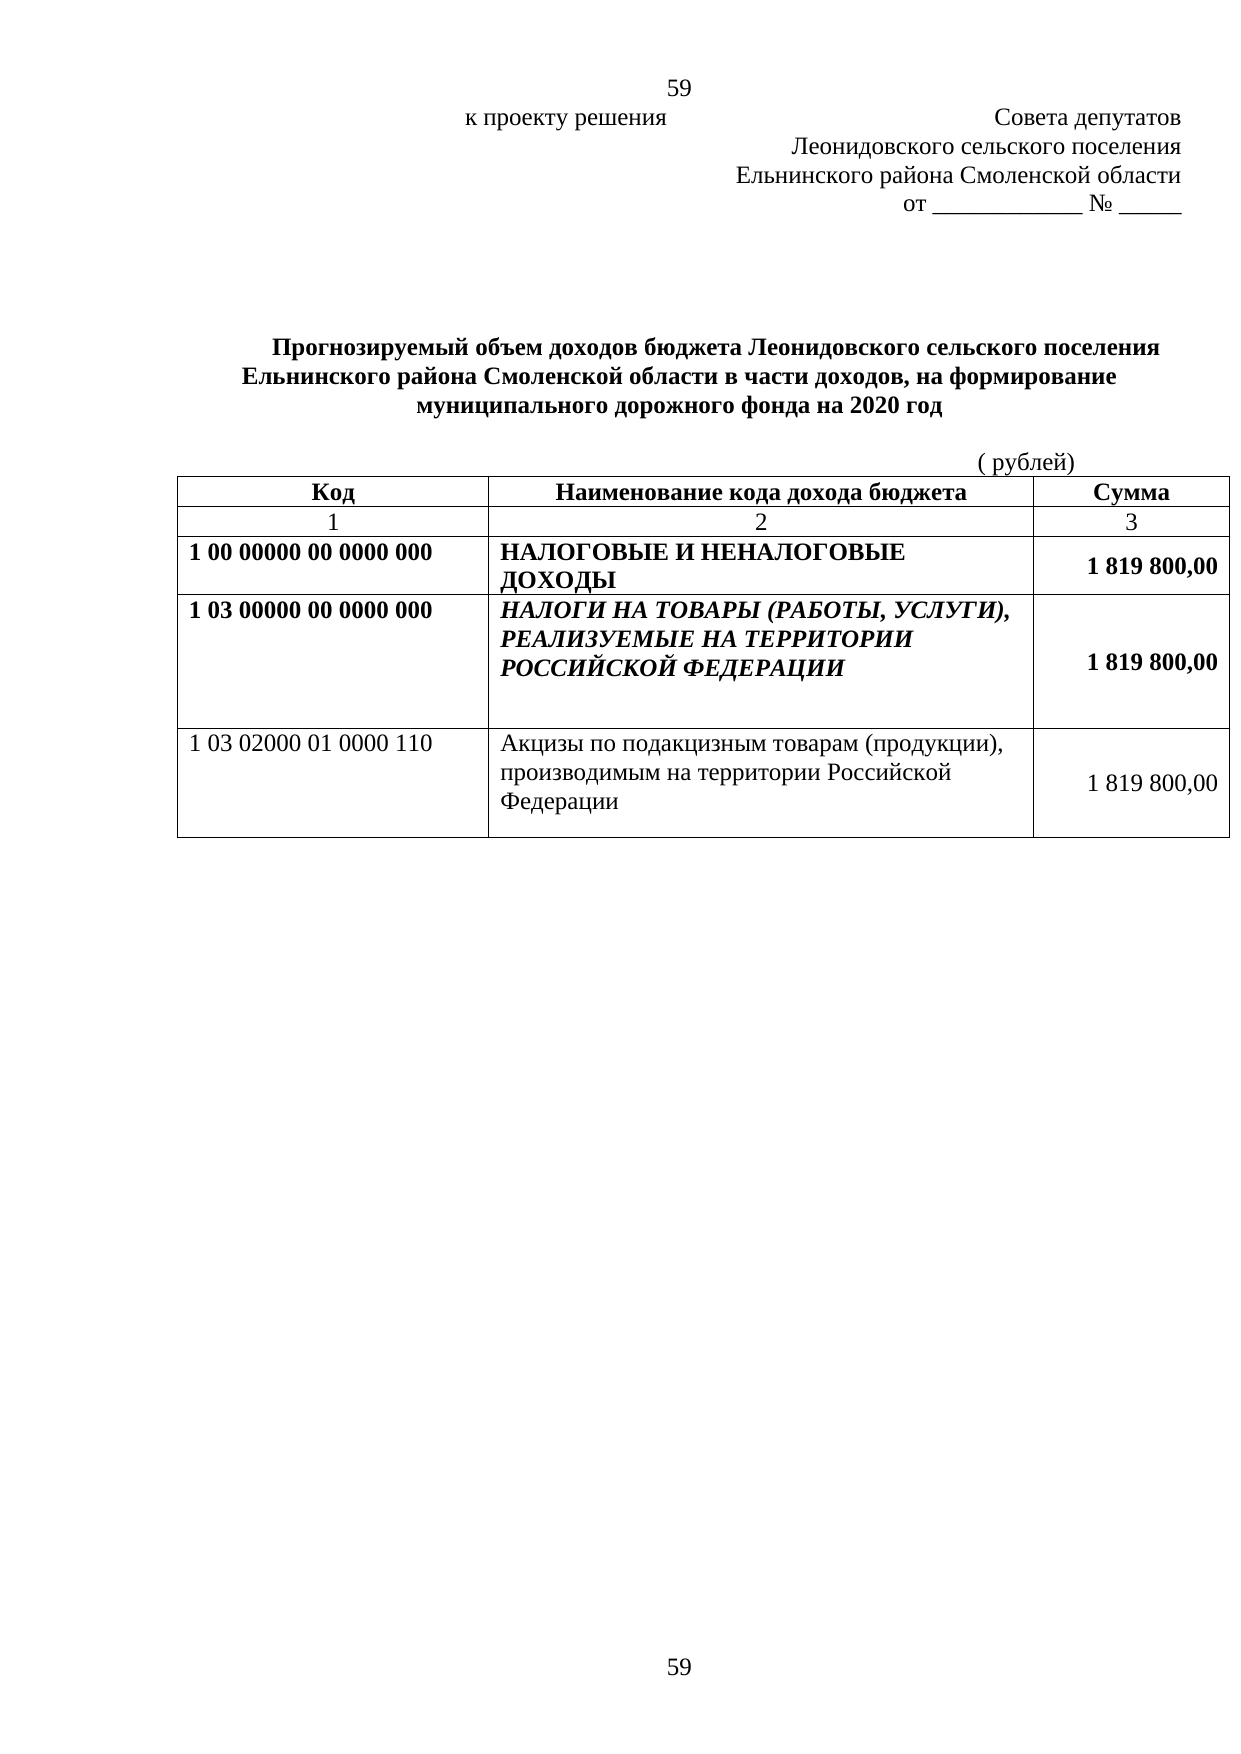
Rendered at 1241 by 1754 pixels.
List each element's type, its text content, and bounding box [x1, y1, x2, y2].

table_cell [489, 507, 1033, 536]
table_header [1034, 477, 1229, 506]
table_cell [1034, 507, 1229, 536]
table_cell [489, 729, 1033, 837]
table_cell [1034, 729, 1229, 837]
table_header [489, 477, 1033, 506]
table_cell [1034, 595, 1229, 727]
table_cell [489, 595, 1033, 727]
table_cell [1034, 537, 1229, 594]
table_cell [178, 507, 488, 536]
text Прогнозируемый объем доходов бюджета Леонидовского сельского поселения Ельнинского района Смоленской области в части доходов, на формирование муниципального дорожного фонда на 2020 год [177, 332, 1181, 418]
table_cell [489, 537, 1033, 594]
text Ельнинского района Смоленской области [177, 160, 1181, 188]
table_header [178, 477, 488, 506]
text Леонидовского сельского поселения [177, 131, 1181, 160]
text ( рублей) [177, 447, 1181, 476]
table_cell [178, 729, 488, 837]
text к проекту решения Совета депутатов [177, 102, 1181, 131]
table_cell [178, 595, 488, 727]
text от ____________ № _____ [177, 188, 1181, 217]
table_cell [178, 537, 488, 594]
